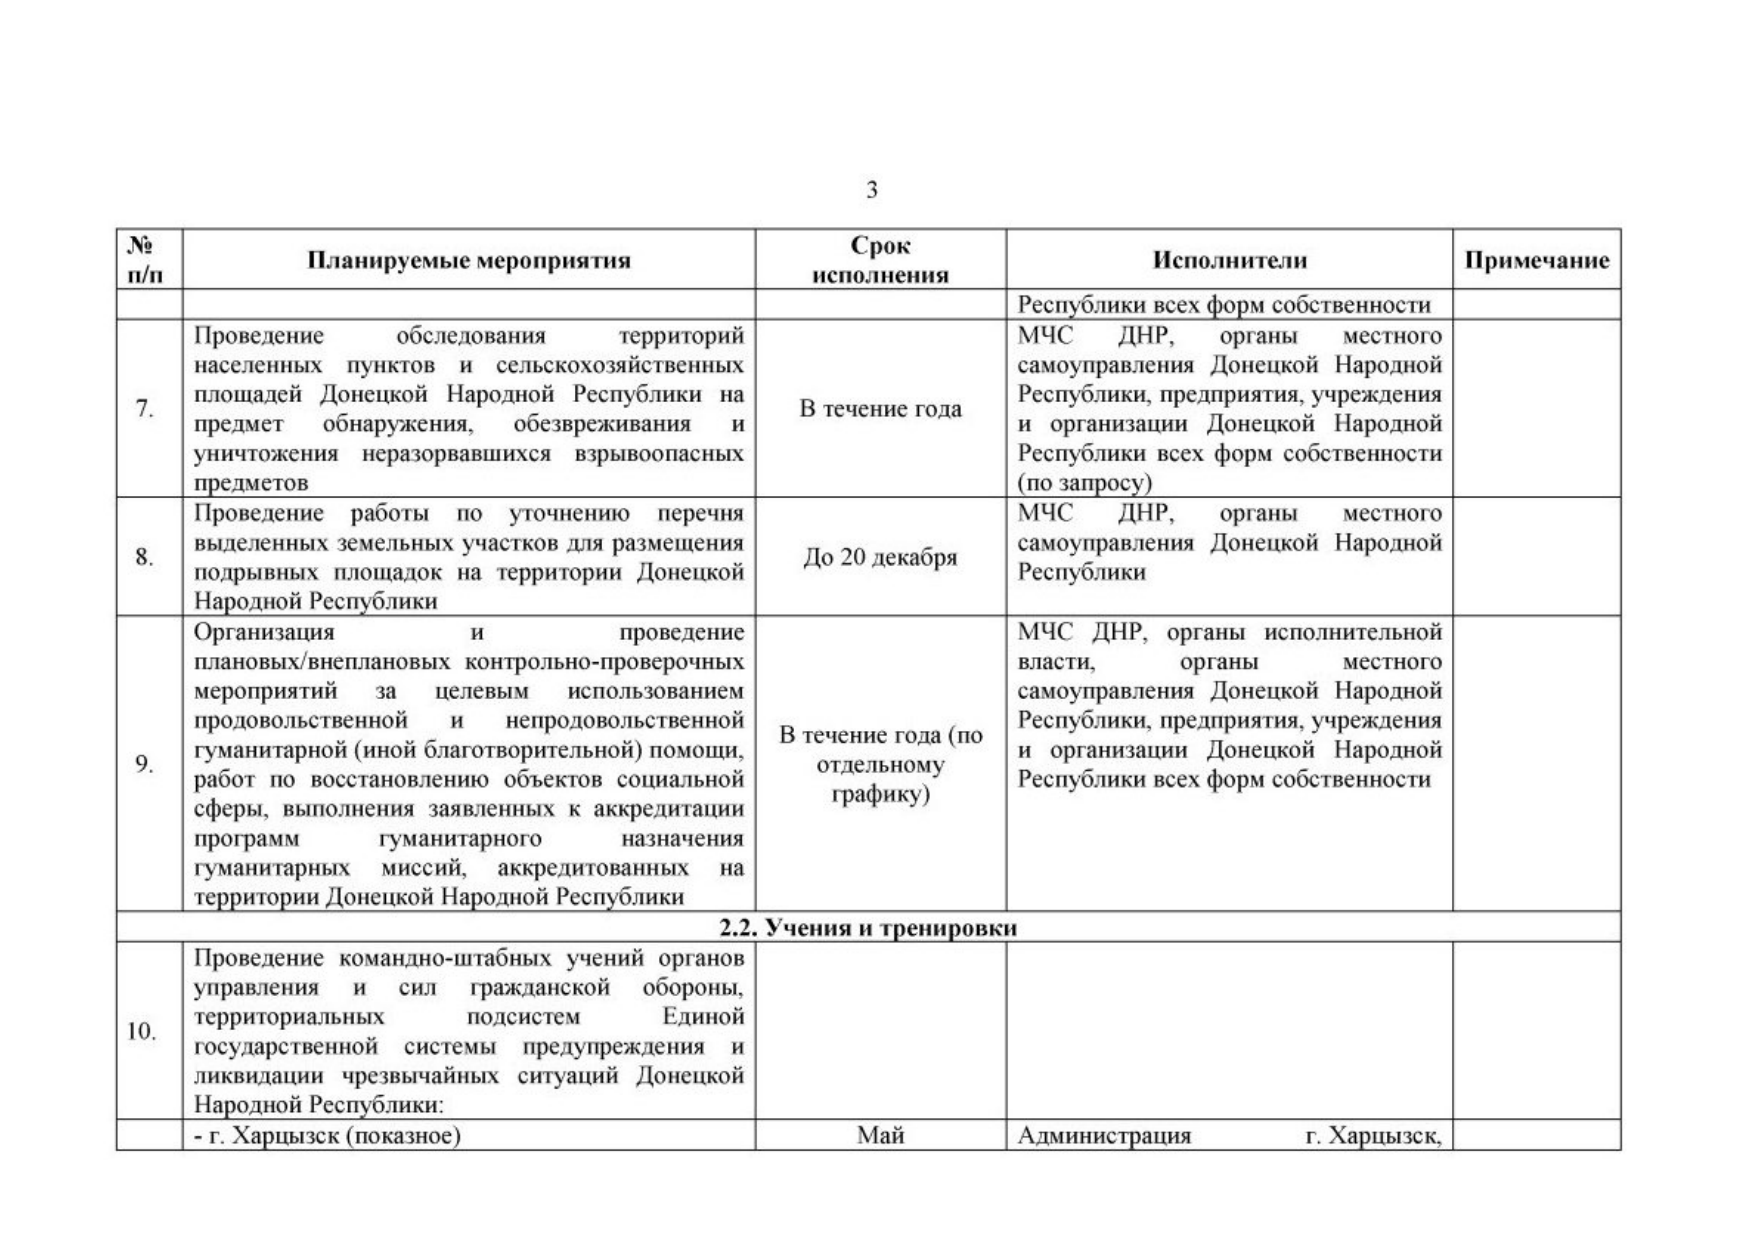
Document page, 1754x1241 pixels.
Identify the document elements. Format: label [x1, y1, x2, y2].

picture [103, 173, 1637, 1160]
